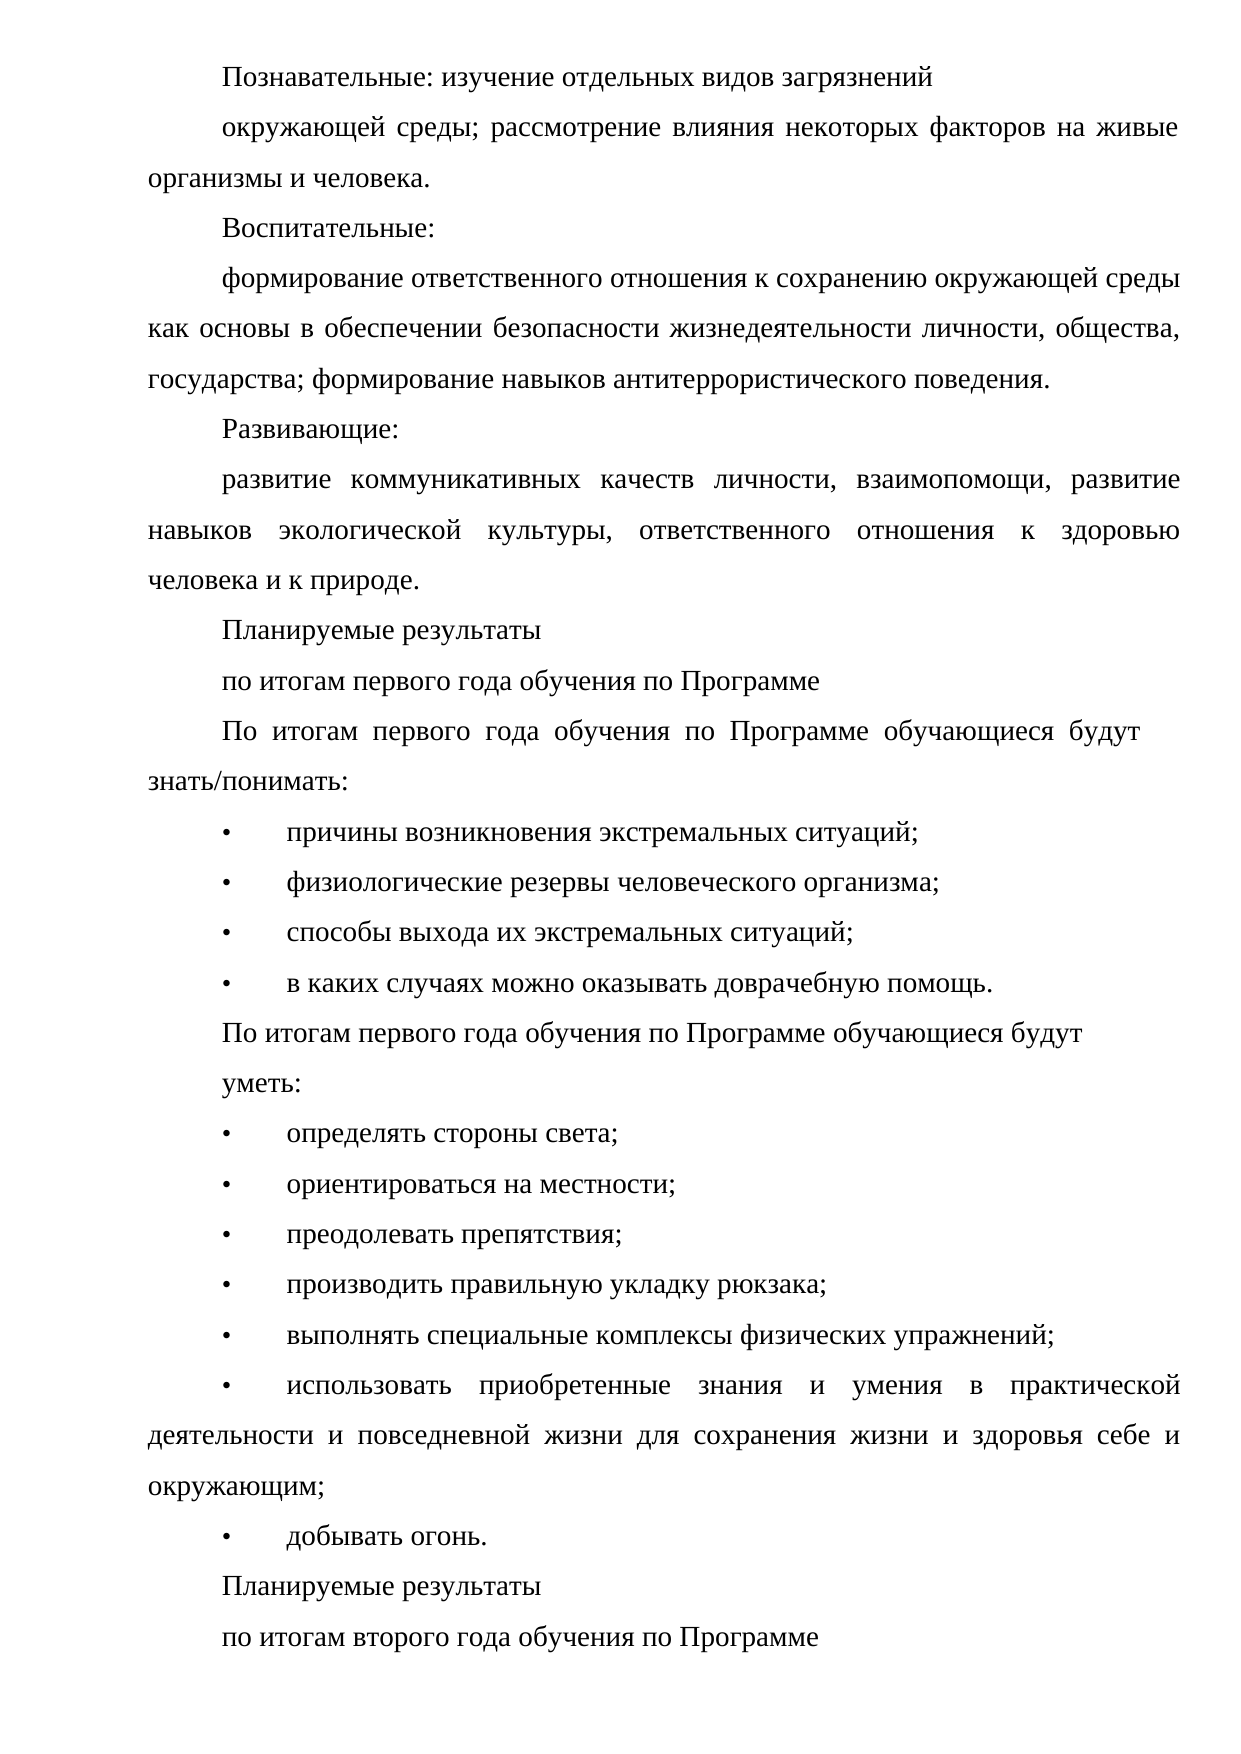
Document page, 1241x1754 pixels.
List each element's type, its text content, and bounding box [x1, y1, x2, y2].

list определять стороны света; [148, 1116, 1181, 1149]
text развитие коммуникативных качеств личности, взаимопомощи, развитие навыков экологической культуры, ответственного отношения к здоровью человека и к природе. [148, 462, 1181, 596]
list в каких случаях можно оказывать доврачебную помощь. [148, 965, 1181, 998]
text Развивающие: [148, 411, 1181, 445]
text Воспитательные: [148, 210, 1181, 243]
list физиологические резервы человеческого организма; [148, 864, 1181, 898]
list выполнять специальные комплексы физических упражнений; [148, 1317, 1181, 1350]
list ориентироваться на местности; [148, 1166, 1181, 1199]
list причины возникновения экстремальных ситуаций; [148, 814, 1181, 847]
text по итогам первого года обучения по Программе [148, 663, 1181, 696]
list добывать огонь. [148, 1518, 1181, 1552]
text по итогам второго года обучения по Программе [148, 1619, 1181, 1652]
list производить правильную укладку рюкзака; [148, 1267, 1181, 1300]
text Планируемые результаты [148, 612, 1181, 646]
text По итогам первого года обучения по Программе обучающиеся будут знать/понимать: [148, 713, 1142, 797]
list преодолевать препятствия; [148, 1216, 1181, 1250]
text формирование ответственного отношения к сохранению окружающей среды как основы в обеспечении безопасности жизнедеятельности личности, общества, государства; формирование навыков антитеррористического поведения. [148, 260, 1181, 394]
text Познавательные: изучение отдельных видов загрязнений [148, 59, 1181, 93]
text По итогам первого года обучения по Программе обучающиеся будут [148, 1015, 1181, 1048]
text уметь: [148, 1065, 1181, 1099]
text Планируемые результаты [148, 1568, 1181, 1602]
list использовать приобретенные знания и умения в практической деятельности и повседневной жизни для сохранения жизни и здоровья себе и окружающим; [148, 1367, 1181, 1501]
list способы выхода их экстремальных ситуаций; [148, 914, 1181, 948]
text окружающей среды; рассмотрение влияния некоторых факторов на живые организмы и человека. [148, 109, 1179, 193]
